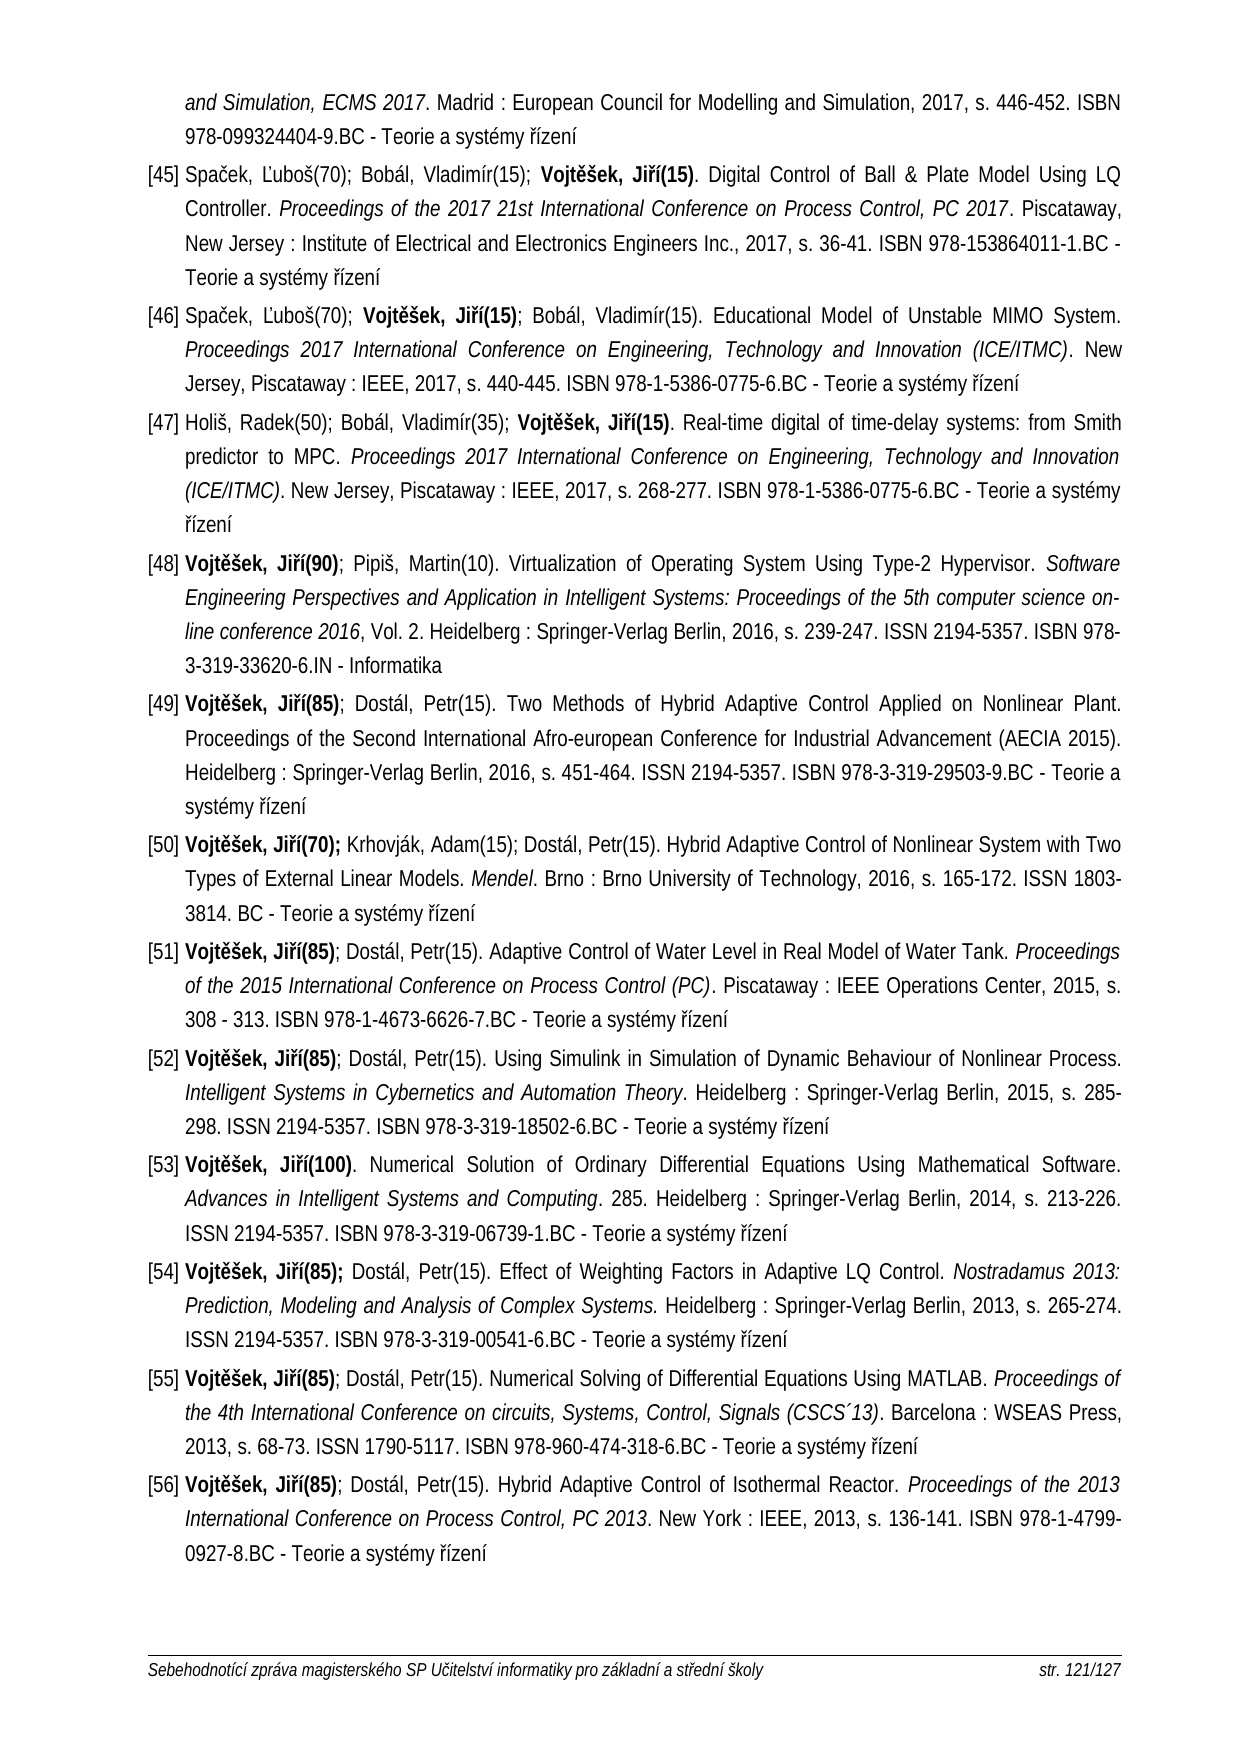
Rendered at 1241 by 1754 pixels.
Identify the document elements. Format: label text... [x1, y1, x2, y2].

list Vojtěšek, Jiří(85); Dostál, Petr(15). Two Methods of Hybrid Adaptive Control Applied on Nonlinear Plant. Proceedings of the Second International Afro-european Conference for Industrial Advancement (AECIA 2015). Heidelberg : Springer-Verlag Berlin, 2016, s. 451-464. ISSN 2194-5357. ISBN 978-3-319-29503-9.BC - Teorie a systémy řízení [148, 690, 1122, 819]
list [148, 89, 1122, 149]
list Vojtěšek, Jiří(90); Pipiš, Martin(10). Virtualization of Operating System Using Type-2 Hypervisor. Software Engineering Perspectives and Application in Intelligent Systems: Proceedings of the 5th computer science on-line conference 2016, Vol. 2. Heidelberg : Springer-Verlag Berlin, 2016, s. 239-247. ISSN 2194-5357. ISBN 978-3-319-33620-6.IN - Informatika [148, 549, 1122, 678]
list Vojtěšek, Jiří(85); Dostál, Petr(15). Effect of Weighting Factors in Adaptive LQ Control. Nostradamus 2013: Prediction, Modeling and Analysis of Complex Systems. Heidelberg : Springer-Verlag Berlin, 2013, s. 265-274. ISSN 2194-5357. ISBN 978-3-319-00541-6.BC - Teorie a systémy řízení [148, 1258, 1122, 1352]
list Vojtěšek, Jiří(70); Krhovják, Adam(15); Dostál, Petr(15). Hybrid Adaptive Control of Nonlinear System with Two Types of External Linear Models. Mendel. Brno : Brno University of Technology, 2016, s. 165-172. ISSN 1803-3814. BC - Teorie a systémy řízení [148, 831, 1122, 926]
list Holiš, Radek(50); Bobál, Vladimír(35); Vojtěšek, Jiří(15). Real-time digital of time-delay systems: from Smith predictor to MPC. Proceedings 2017 International Conference on Engineering, Technology and Innovation (ICE/ITMC). New Jersey, Piscataway : IEEE, 2017, s. 268-277. ISBN 978-1-5386-0775-6.BC - Teorie a systémy řízení [148, 409, 1122, 537]
list Vojtěšek, Jiří(100). Numerical Solution of Ordinary Differential Equations Using Mathematical Software. Advances in Intelligent Systems and Computing. 285. Heidelberg : Springer-Verlag Berlin, 2014, s. 213-226. ISSN 2194-5357. ISBN 978-3-319-06739-1.BC - Teorie a systémy řízení [148, 1151, 1122, 1246]
list Vojtěšek, Jiří(85); Dostál, Petr(15). Hybrid Adaptive Control of Isothermal Reactor. Proceedings of the 2013 International Conference on Process Control, PC 2013. New York : IEEE, 2013, s. 136-141. ISBN 978-1-4799-0927-8.BC - Teorie a systémy řízení [148, 1471, 1122, 1566]
list Vojtěšek, Jiří(85); Dostál, Petr(15). Using Simulink in Simulation of Dynamic Behaviour of Nonlinear Process. Intelligent Systems in Cybernetics and Automation Theory. Heidelberg : Springer-Verlag Berlin, 2015, s. 285-298. ISSN 2194-5357. ISBN 978-3-319-18502-6.BC - Teorie a systémy řízení [148, 1044, 1122, 1139]
list Vojtěšek, Jiří(85); Dostál, Petr(15). Numerical Solving of Differential Equations Using MATLAB. Proceedings of the 4th International Conference on circuits, Systems, Control, Signals (CSCS´13). Barcelona : WSEAS Press, 2013, s. 68-73. ISSN 1790-5117. ISBN 978-960-474-318-6.BC - Teorie a systémy řízení [148, 1364, 1122, 1459]
list Vojtěšek, Jiří(85); Dostál, Petr(15). Adaptive Control of Water Level in Real Model of Water Tank. Proceedings of the 2015 International Conference on Process Control (PC). Piscataway : IEEE Operations Center, 2015, s. 308 - 313. ISBN 978-1-4673-6626-7.BC - Teorie a systémy řízení [148, 938, 1122, 1032]
list Spaček, Ľuboš(70); Vojtěšek, Jiří(15); Bobál, Vladimír(15). Educational Model of Unstable MIMO System. Proceedings 2017 International Conference on Engineering, Technology and Innovation (ICE/ITMC). New Jersey, Piscataway : IEEE, 2017, s. 440-445. ISBN 978-1-5386-0775-6.BC - Teorie a systémy řízení [148, 302, 1122, 397]
list Spaček, Ľuboš(70); Bobál, Vladimír(15); Vojtěšek, Jiří(15). Digital Control of Ball & Plate Model Using LQ Controller. Proceedings of the 2017 21st International Conference on Process Control, PC 2017. Piscataway, New Jersey : Institute of Electrical and Electronics Engineers Inc., 2017, s. 36-41. ISBN 978-153864011-1.BC - Teorie a systémy řízení [148, 161, 1122, 290]
